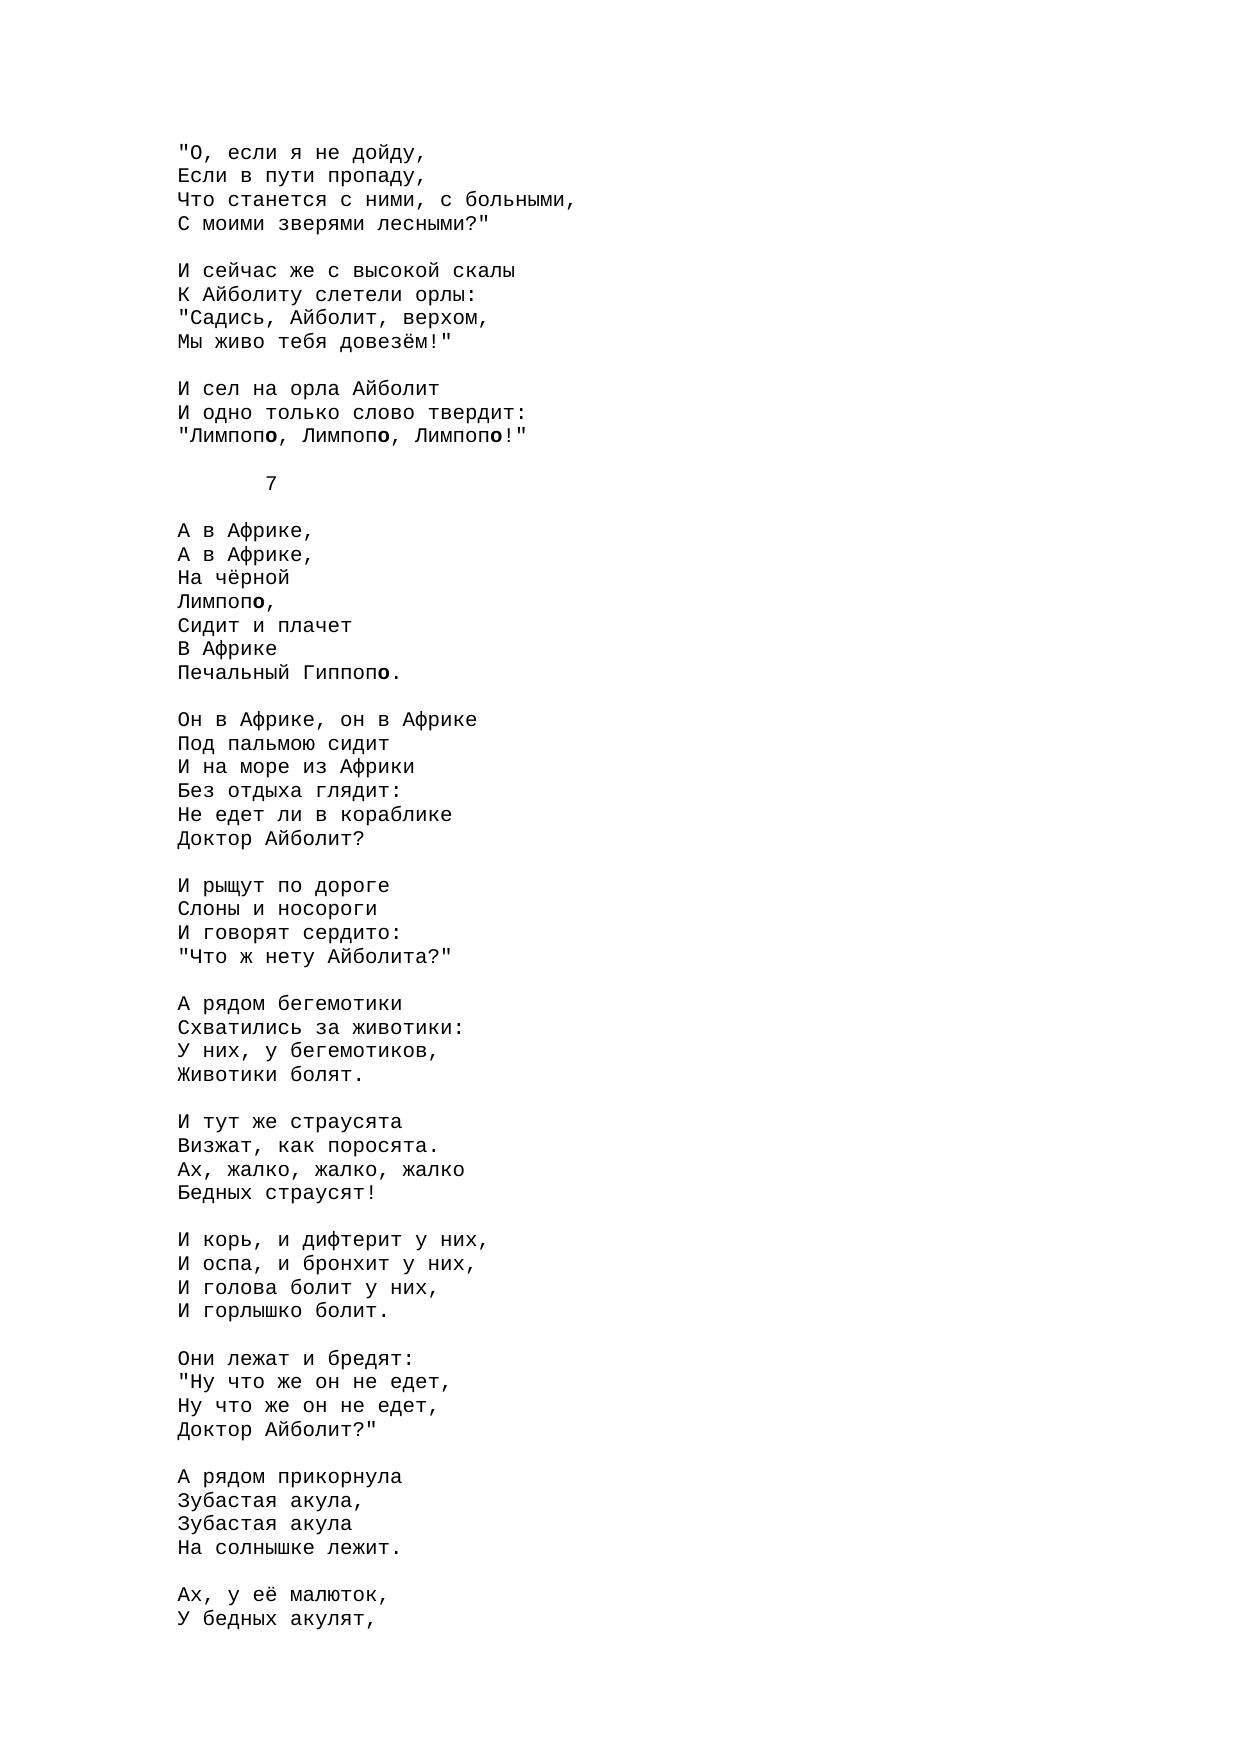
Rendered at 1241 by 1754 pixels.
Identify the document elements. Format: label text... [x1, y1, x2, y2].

text А в Африке, [177, 520, 1152, 544]
text Бедных страусят! [177, 1182, 1152, 1206]
text А рядом прикорнула [177, 1466, 1152, 1489]
text И тут же страусята [177, 1111, 1152, 1135]
text Ах, жалко, жалко, жалко [177, 1158, 1152, 1182]
text "Лимпопо, Лимпопо, Лимпопо!" [177, 426, 1152, 449]
text Под пальмою сидит [177, 733, 1152, 757]
text И голова болит у них, [177, 1277, 1152, 1300]
text На чёрной [177, 567, 1152, 591]
text Он в Африке, он в Африке [177, 709, 1152, 733]
text И на море из Африки [177, 757, 1152, 780]
text Схватились за животики: [177, 1017, 1152, 1040]
text Сидит и плачет [177, 615, 1152, 638]
text Лимпопо, [177, 591, 1152, 615]
text А в Африке, [177, 544, 1152, 567]
text Печальный Гиппопо. [177, 662, 1152, 686]
text Визжат, как поросята. [177, 1135, 1152, 1158]
text К Айболиту слетели орлы: [177, 284, 1152, 307]
text Без отдыха глядит: [177, 780, 1152, 804]
text И сейчас же с высокой скалы [177, 260, 1152, 284]
text Не едет ли в кораблике [177, 804, 1152, 827]
text 7 [177, 473, 1152, 496]
text И говорят сердито: [177, 922, 1152, 946]
text "Ну что же он не едет, [177, 1371, 1152, 1395]
text И оспа, и бронхит у них, [177, 1253, 1152, 1277]
text Доктор Айболит?" [177, 1419, 1152, 1442]
text Зубастая акула [177, 1513, 1152, 1537]
text В Африке [177, 638, 1152, 662]
text Они лежат и бредят: [177, 1348, 1152, 1371]
text Что станется с ними, с больными, [177, 189, 1152, 213]
text У них, у бегемотиков, [177, 1040, 1152, 1064]
text А рядом бегемотики [177, 993, 1152, 1017]
text Если в пути пропаду, [177, 165, 1152, 189]
text И сел на орла Айболит [177, 378, 1152, 402]
text Ну что же он не едет, [177, 1395, 1152, 1419]
text Животики болят. [177, 1064, 1152, 1088]
text "О, если я не дойду, [177, 142, 1152, 165]
text Слоны и носороги [177, 898, 1152, 922]
text И рыщут по дороге [177, 875, 1152, 898]
text "Садись, Айболит, верхом, [177, 307, 1152, 331]
text Зубастая акула, [177, 1489, 1152, 1513]
text И одно только слово твердит: [177, 402, 1152, 426]
text И горлышко болит. [177, 1300, 1152, 1324]
text У бедных акулят, [177, 1608, 1152, 1631]
text С моими зверями лесными?" [177, 213, 1152, 236]
text Ах, у её малюток, [177, 1584, 1152, 1608]
text Доктор Айболит? [177, 827, 1152, 851]
text На солнышке лежит. [177, 1537, 1152, 1561]
text "Что ж нету Айболита?" [177, 946, 1152, 969]
text Мы живо тебя довезём!" [177, 331, 1152, 354]
text И корь, и дифтерит у них, [177, 1229, 1152, 1253]
